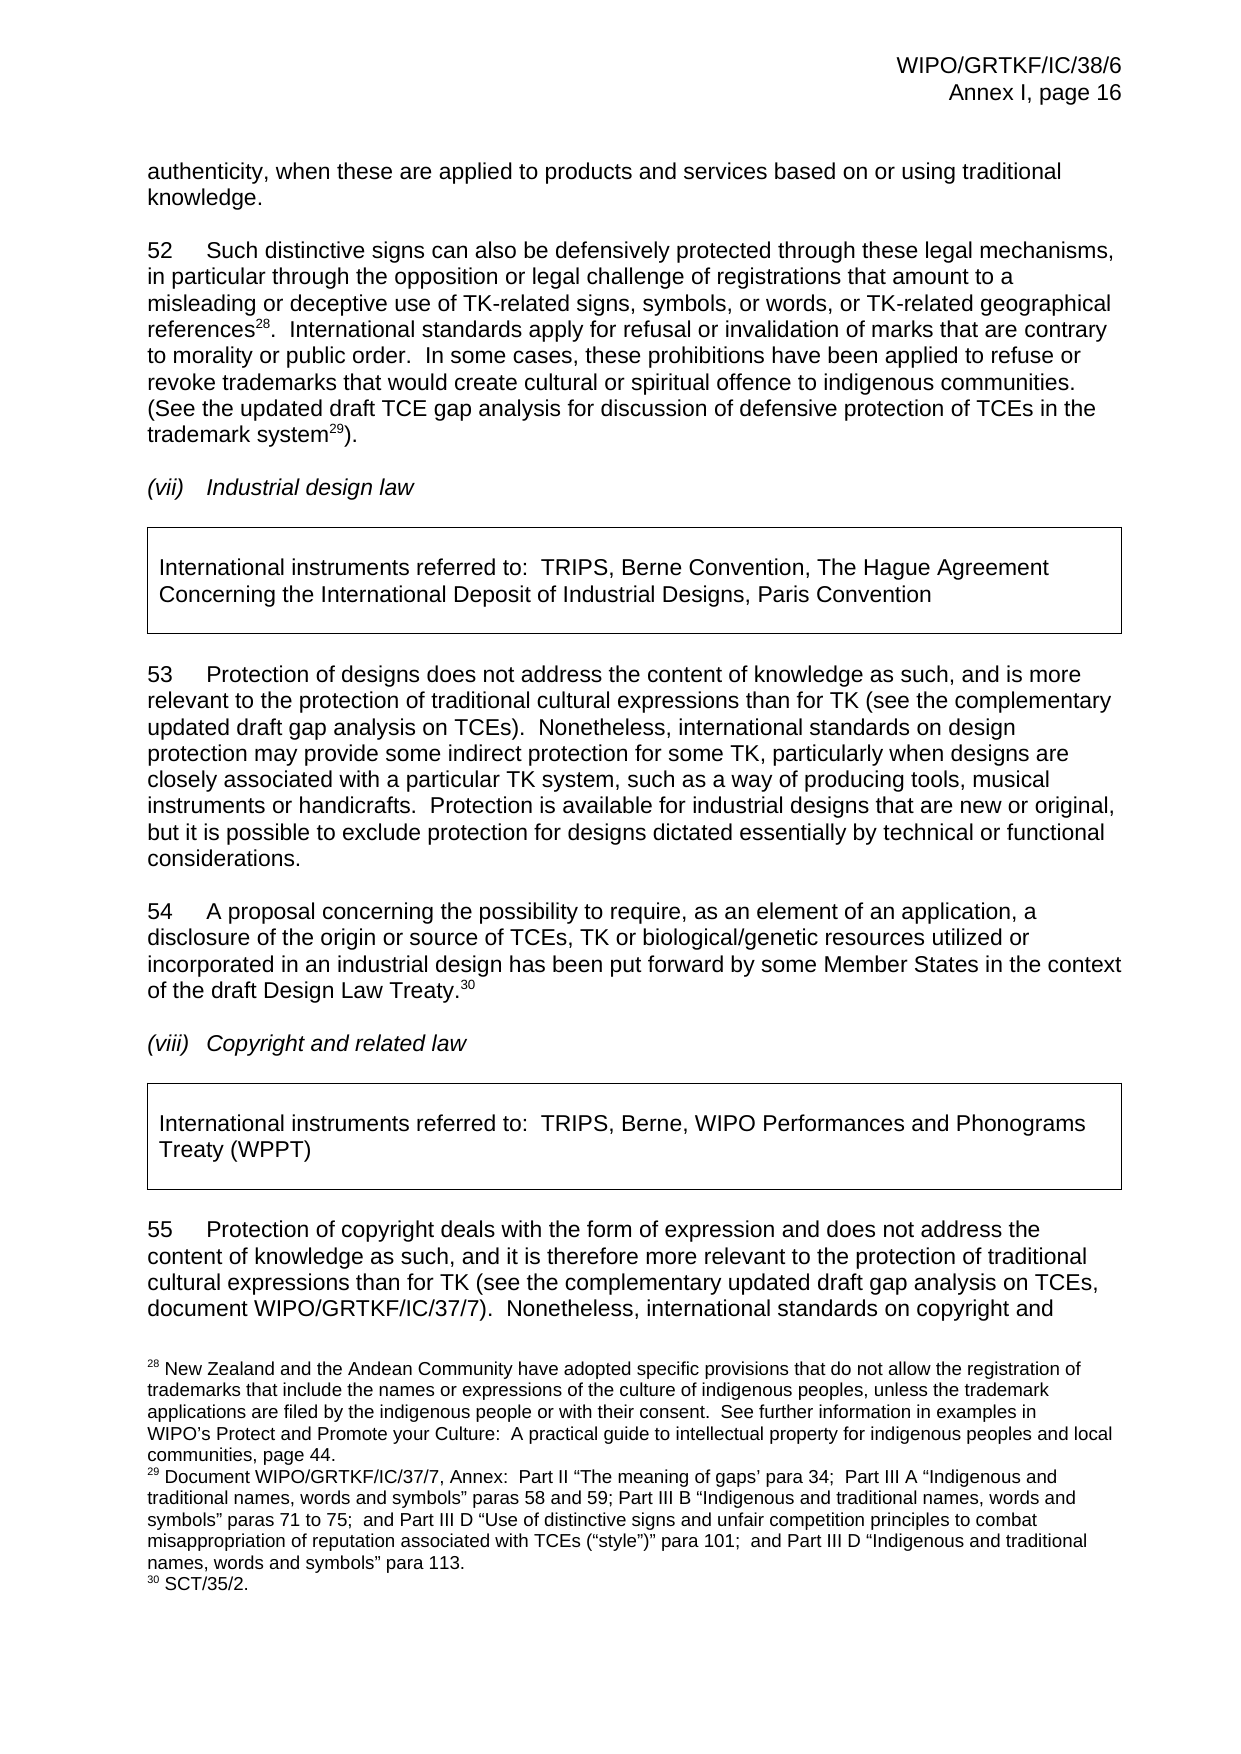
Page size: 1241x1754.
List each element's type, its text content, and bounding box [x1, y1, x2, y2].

text (viii) Copyright and related law [147, 1030, 1122, 1056]
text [147, 1216, 1122, 1322]
text A proposal concerning the possibility to require, as an element of an application, a disclosure of the origin or source of TCEs, TK or biological/genetic resources utilized or incorporated in an industrial design has been put forward by some Member States in the context of the draft Design Law Treaty. [147, 898, 1122, 1003]
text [147, 158, 1122, 211]
text (vii) Industrial design law [147, 474, 1122, 501]
text Such distinctive signs can also be defensively protected through these legal mechanisms, in particular through the opposition or legal challenge of registrations that amount to a misleading or deceptive use of TK-related signs, symbols, or words, or TK-related geographical references. International standards apply for refusal or invalidation of marks that are contrary to morality or public order. In some cases, these prohibitions have been applied to refuse or revoke trademarks that would create cultural or spiritual offence to indigenous communities. (See the updated draft TCE gap analysis for discussion of defensive protection of TCEs in the trademark system). [147, 237, 1122, 448]
table_header International instruments referred to: TRIPS, Berne, WIPO Performances and Phonograms Treaty (WPPT) [148, 1084, 1121, 1189]
text Protection of designs does not address the content of knowledge as such, and is more relevant to the protection of traditional cultural expressions than for TK (see the complementary updated draft gap analysis on TCEs). Nonetheless, international standards on design protection may provide some indirect protection for some TK, particularly when designs are closely associated with a particular TK system, such as a way of producing tools, musical instruments or handicrafts. Protection is available for industrial designs that are new or original, but it is possible to exclude protection for designs dictated essentially by technical or functional considerations. [147, 661, 1122, 872]
table_header International instruments referred to: TRIPS, Berne Convention, The Hague Agreement Concerning the International Deposit of Industrial Designs, Paris Convention [148, 528, 1121, 633]
